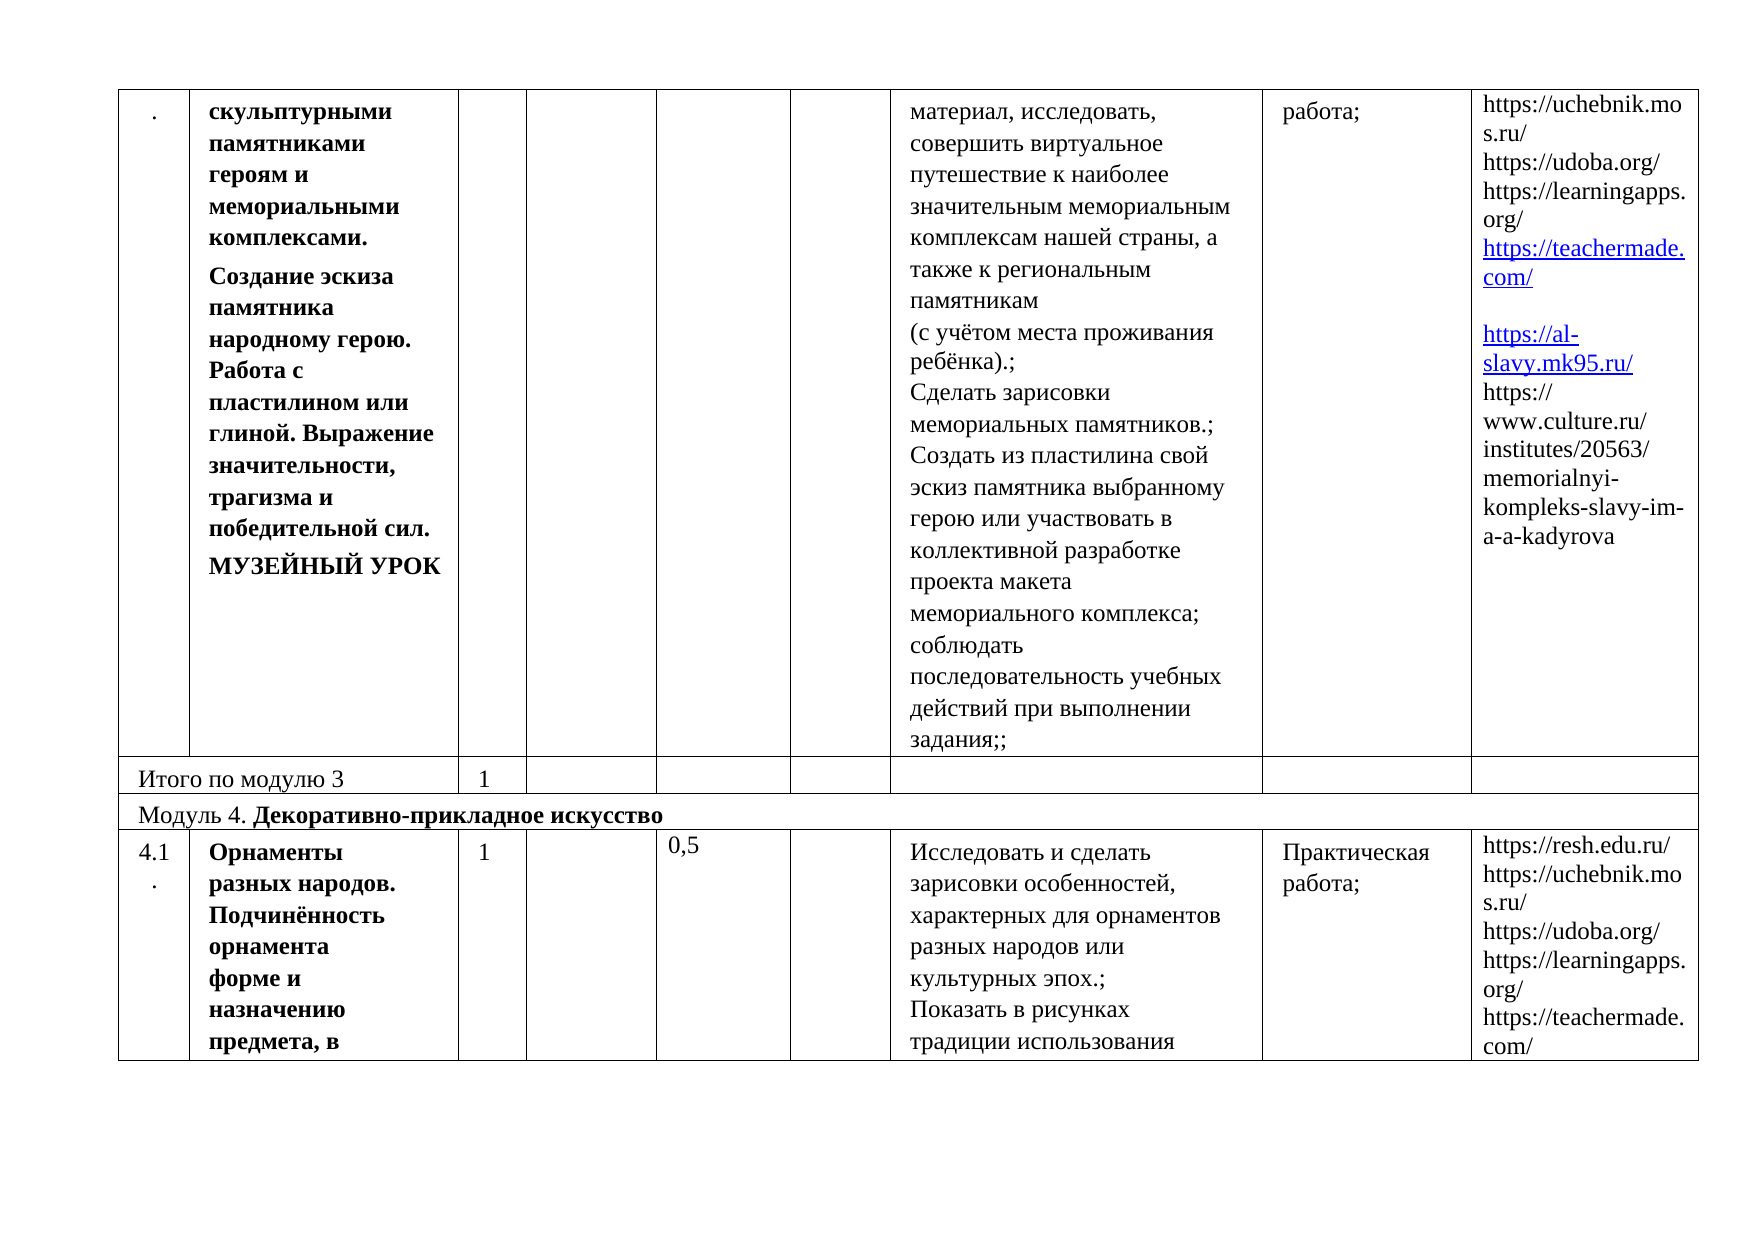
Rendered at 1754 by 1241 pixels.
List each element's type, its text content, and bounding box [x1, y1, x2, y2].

table_cell [891, 757, 1262, 792]
table_cell [1263, 757, 1471, 792]
table_cell 4.1. [119, 830, 189, 1060]
table_cell Итого по модулю 3 [119, 757, 458, 792]
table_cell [1472, 830, 1698, 1060]
table_cell Модуль 4. Декоративно-прикладное искусство [119, 794, 1698, 829]
table_cell 1 [459, 90, 526, 756]
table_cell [1263, 90, 1471, 756]
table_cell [1472, 90, 1698, 756]
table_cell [190, 830, 458, 1060]
table_cell 1 [459, 830, 526, 1060]
table_cell [791, 90, 890, 756]
table_cell 3.1. [119, 90, 189, 756]
table_cell [791, 830, 890, 1060]
table_cell [1472, 757, 1698, 792]
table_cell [190, 90, 458, 756]
table_cell [791, 757, 890, 792]
table_cell [657, 90, 790, 756]
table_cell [891, 830, 1262, 1060]
table_cell [527, 90, 656, 756]
table_cell 0,5 [657, 830, 790, 1060]
table_cell 1 [459, 757, 526, 792]
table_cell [891, 90, 1262, 756]
table_cell [527, 830, 656, 1060]
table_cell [1263, 830, 1471, 1060]
table_cell [527, 757, 656, 792]
table_cell [657, 757, 790, 792]
